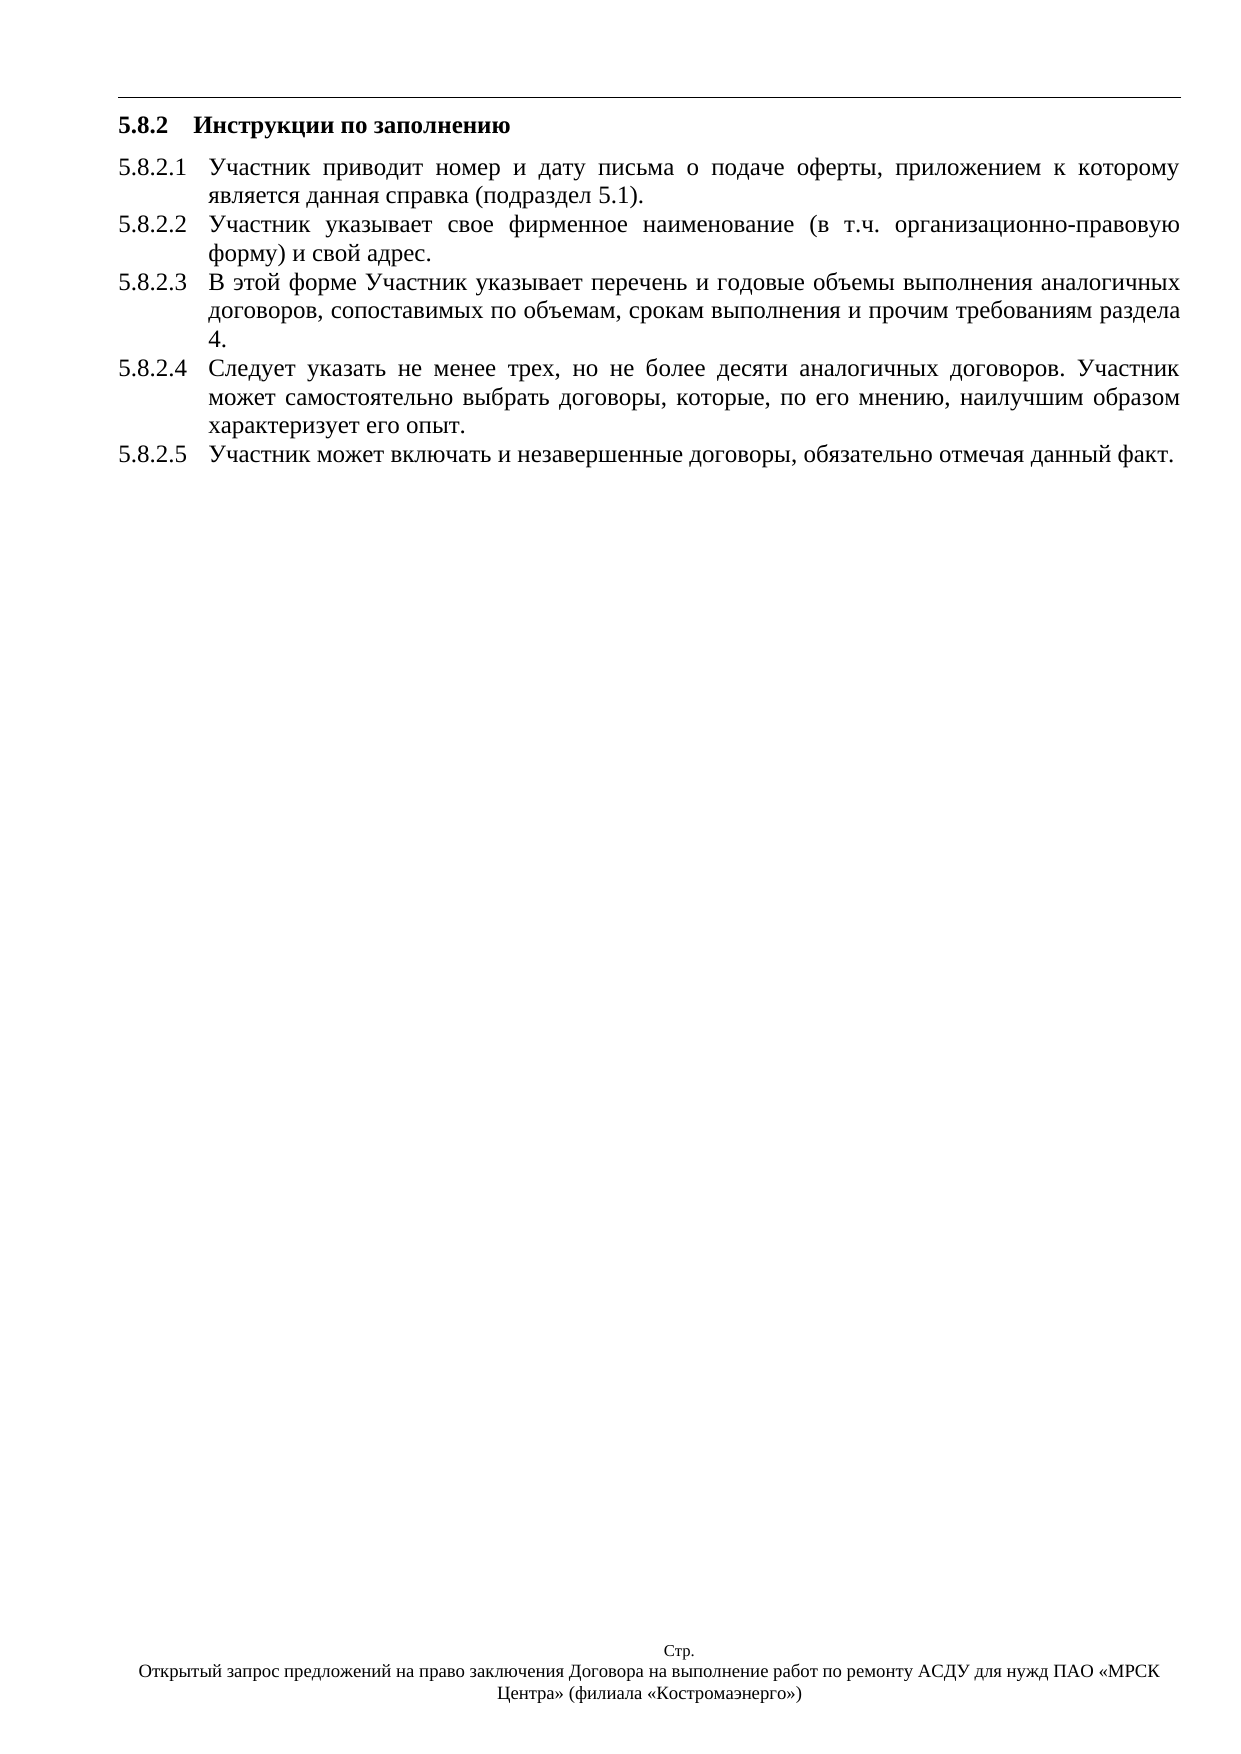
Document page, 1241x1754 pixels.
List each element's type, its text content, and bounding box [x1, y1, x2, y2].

list Участник указывает свое фирменное наименование (в т.ч. организационно-правовую форму) и свой адрес. [118, 209, 1181, 267]
subtitle Инструкции по заполнению [118, 111, 1181, 139]
list Следует указать не менее трех, но не более десяти аналогичных договоров. Участник может самостоятельно выбрать договоры, которые, по его мнению, наилучшим образом характеризует его опыт. [118, 353, 1181, 439]
list Участник может включать и незавершенные договоры, обязательно отмечая данный факт. [118, 439, 1181, 468]
list В этой форме Участник указывает перечень и годовые объемы выполнения аналогичных договоров, сопоставимых по объемам, срокам выполнения и прочим требованиям раздела 4. [118, 267, 1181, 353]
list Участник приводит номер и дату письма о подаче оферты, приложением к которому является данная справка (подраздел 5.1). [118, 152, 1181, 209]
